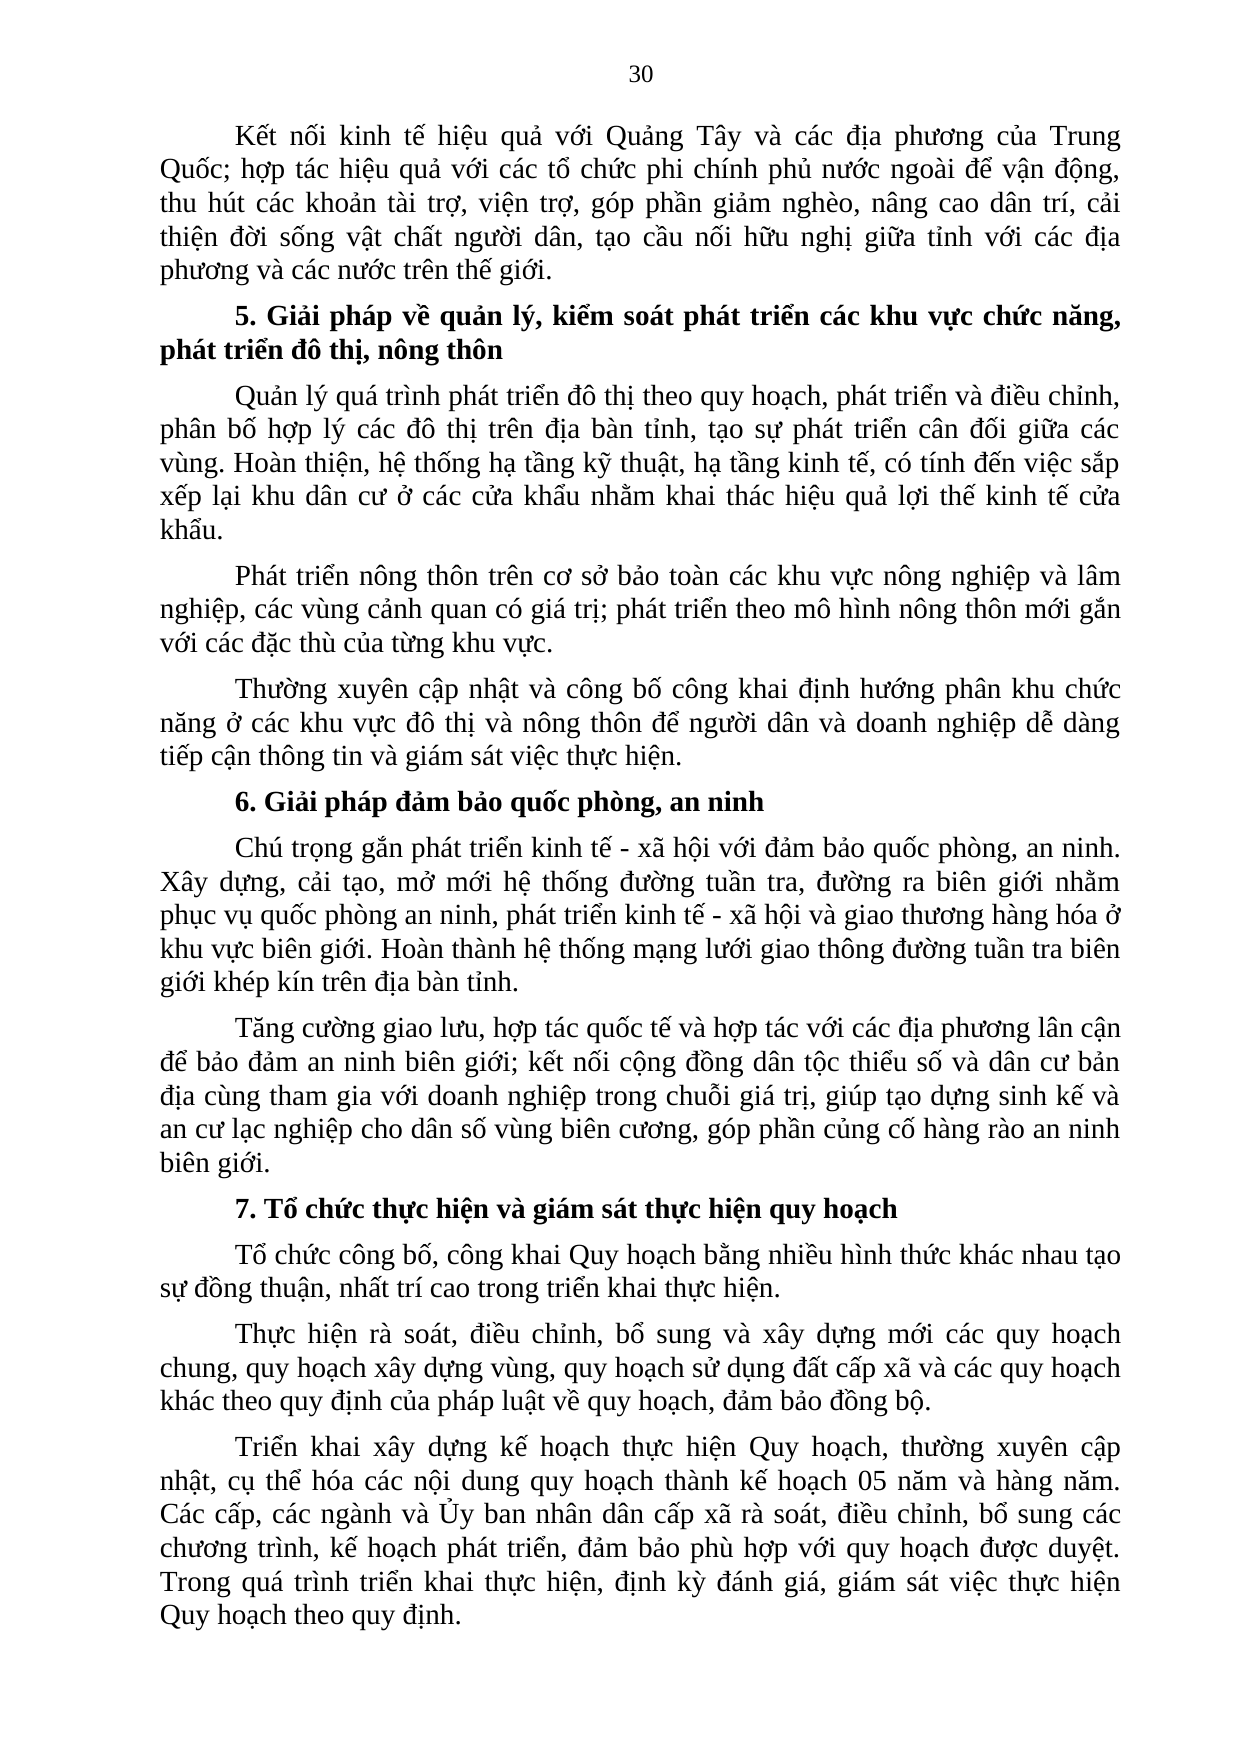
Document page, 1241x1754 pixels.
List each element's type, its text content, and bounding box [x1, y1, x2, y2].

text Quản lý quá trình phát triển đô thị theo quy hoạch, phát triển và điều chỉnh, phân bố hợp lý các đô thị trên địa bàn tỉnh, tạo sự phát triển cân đối giữa các vùng. Hoàn thiện, hệ thống hạ tầng kỹ thuật, hạ tầng kinh tế, có tính đến việc sắp xếp lại khu dân cư ở các cửa khẩu nhằm khai thác hiệu quả lợi thế kinh tế cửa khẩu. [159, 378, 1122, 546]
text Thường xuyên cập nhật và công bố công khai định hướng phân khu chức năng ở các khu vực đô thị và nông thôn để người dân và doanh nghiệp dễ dàng tiếp cận thông tin và giám sát việc thực hiện. [159, 671, 1122, 772]
text Triển khai xây dựng kế hoạch thực hiện Quy hoạch, thường xuyên cập nhật, cụ thể hóa các nội dung quy hoạch thành kế hoạch 05 năm và hàng năm. Các cấp, các ngành và Ủy ban nhân dân cấp xã rà soát, điều chỉnh, bổ sung các chương trình, kế hoạch phát triển, đảm bảo phù hợp với quy hoạch được duyệt. Trong quá trình triển khai thực hiện, định kỳ đánh giá, giám sát việc thực hiện Quy hoạch theo quy định. [159, 1429, 1122, 1631]
text Kết nối kinh tế hiệu quả với Quảng Tây và các địa phương của Trung Quốc; hợp tác hiệu quả với các tổ chức phi chính phủ nước ngoài để vận động, thu hút các khoản tài trợ, viện trợ, góp phần giảm nghèo, nâng cao dân trí, cải thiện đời sống vật chất người dân, tạo cầu nối hữu nghị giữa tỉnh với các địa phương và các nước trên thế giới. [159, 118, 1122, 286]
text Tổ chức công bố, công khai Quy hoạch bằng nhiều hình thức khác nhau tạo sự đồng thuận, nhất trí cao trong triển khai thực hiện. [159, 1237, 1122, 1304]
text Chú trọng gắn phát triển kinh tế - xã hội với đảm bảo quốc phòng, an ninh. Xây dựng, cải tạo, mở mới hệ thống đường tuần tra, đường ra biên giới nhằm phục vụ quốc phòng an ninh, phát triển kinh tế - xã hội và giao thương hàng hóa ở khu vực biên giới. Hoàn thành hệ thống mạng lưới giao thông đường tuần tra biên giới khép kín trên địa bàn tỉnh. [159, 830, 1122, 998]
text Phát triển nông thôn trên cơ sở bảo toàn các khu vực nông nghiệp và lâm nghiệp, các vùng cảnh quan có giá trị; phát triển theo mô hình nông thôn mới gắn với các đặc thù của từng khu vực. [159, 558, 1122, 659]
text 7. Tổ chức thực hiện và giám sát thực hiện quy hoạch [159, 1191, 1122, 1224]
text Tăng cường giao lưu, hợp tác quốc tế và hợp tác với các địa phương lân cận để bảo đảm an ninh biên giới; kết nối cộng đồng dân tộc thiểu số và dân cư bản địa cùng tham gia với doanh nghiệp trong chuỗi giá trị, giúp tạo dựng sinh kế và an cư lạc nghiệp cho dân số vùng biên cương, góp phần củng cố hàng rào an ninh biên giới. [159, 1011, 1122, 1178]
text Thực hiện rà soát, điều chỉnh, bổ sung và xây dựng mới các quy hoạch chung, quy hoạch xây dựng vùng, quy hoạch sử dụng đất cấp xã và các quy hoạch khác theo quy định của pháp luật về quy hoạch, đảm bảo đồng bộ. [159, 1316, 1122, 1417]
text 5. Giải pháp về quản lý, kiểm soát phát triển các khu vực chức năng, phát triển đô thị, nông thôn [159, 298, 1122, 365]
text 6. Giải pháp đảm bảo quốc phòng, an ninh [159, 784, 1122, 818]
